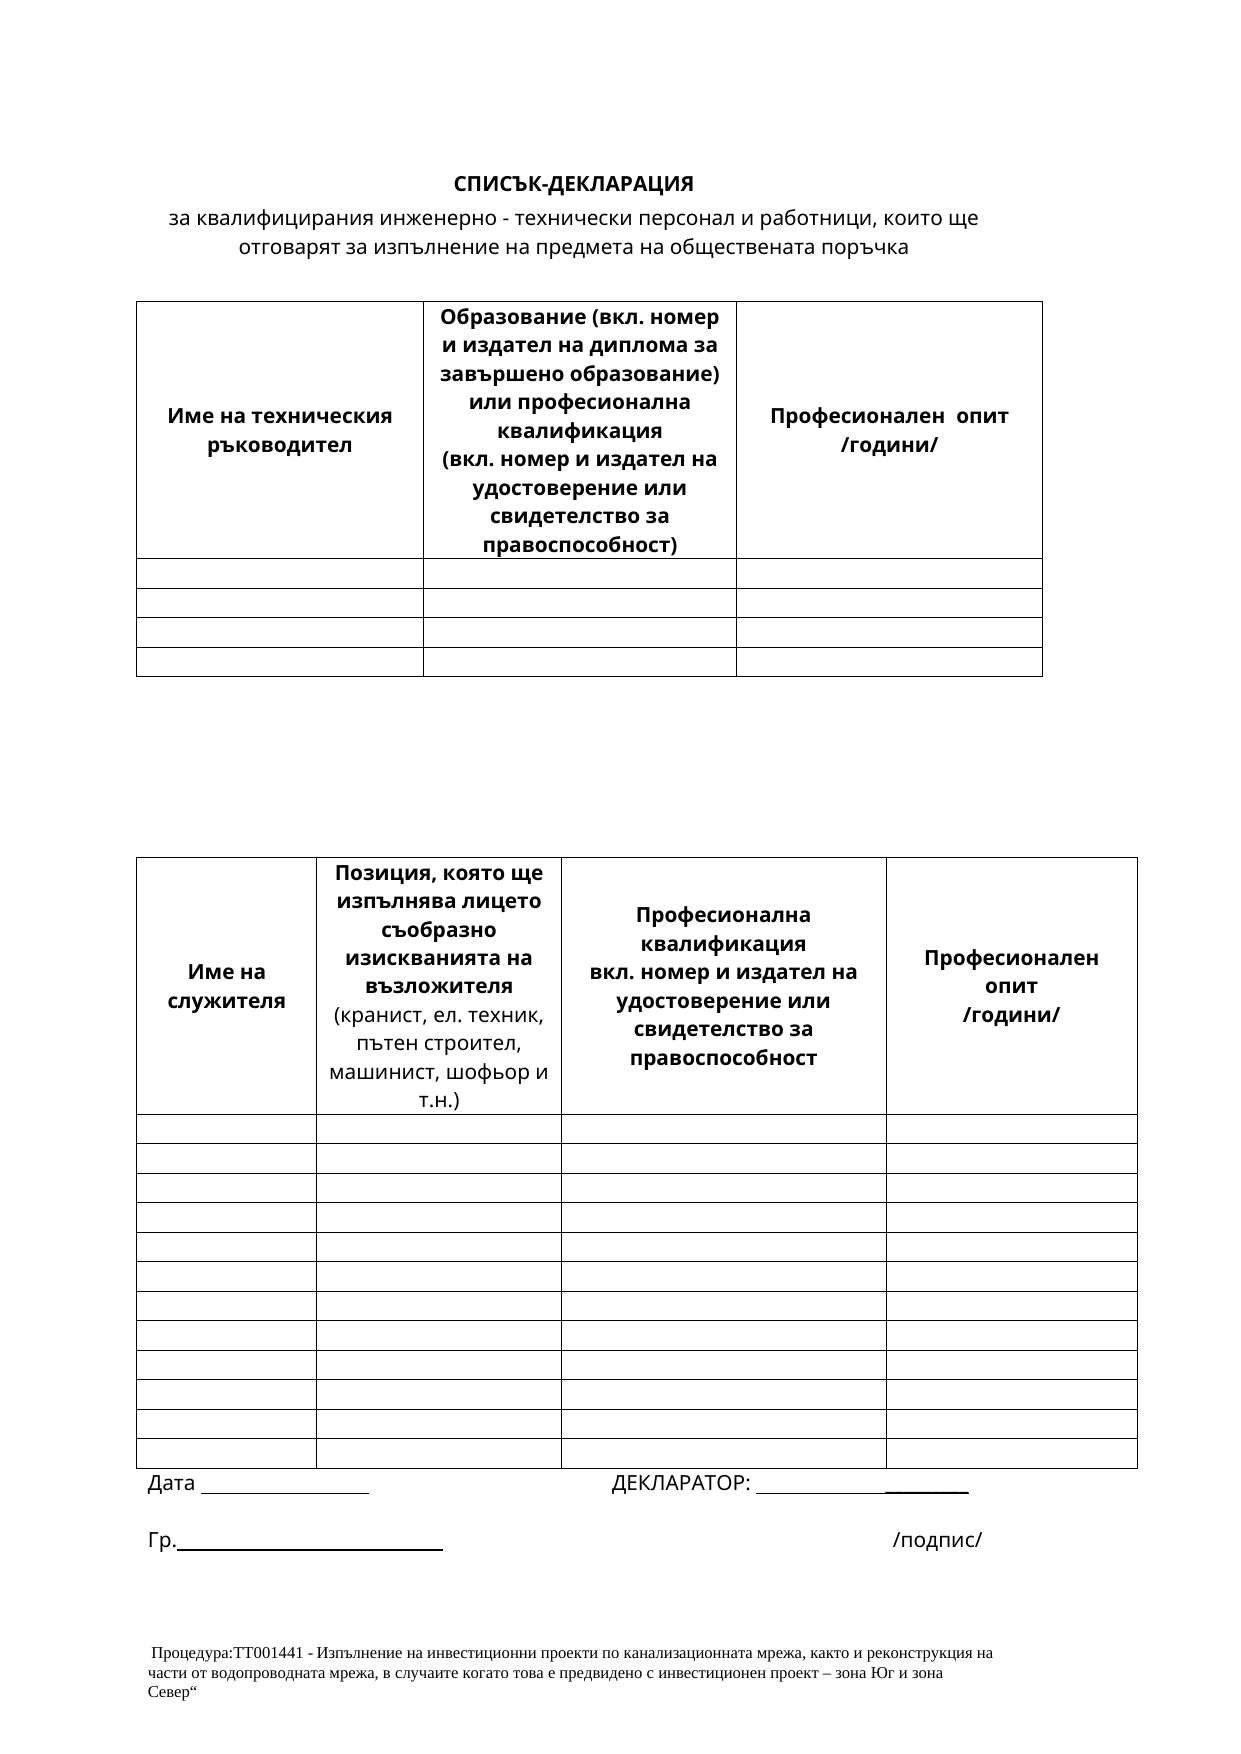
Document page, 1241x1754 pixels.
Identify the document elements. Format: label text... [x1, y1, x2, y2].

table_cell [137, 1115, 316, 1143]
table_cell [137, 1351, 316, 1379]
table_cell [887, 1439, 1137, 1467]
table_cell [137, 1321, 316, 1349]
table_cell [424, 648, 736, 676]
table_cell [137, 1439, 316, 1467]
table_header Професионална квалификация вкл. номер и издател на удостоверение или свидетелство за правоспособност [562, 858, 886, 1114]
table_cell [562, 1115, 886, 1143]
table_cell [137, 1410, 316, 1438]
table_cell [887, 1410, 1137, 1438]
text СПИСЪК-ДЕКЛАРАЦИЯ [148, 169, 1000, 197]
table_cell [887, 1115, 1137, 1143]
table_cell [137, 1174, 316, 1202]
table_header Професионален опит /години/ [887, 858, 1137, 1114]
table_cell [887, 1351, 1137, 1379]
table_header Име на техническия ръководител [137, 302, 423, 558]
table_cell [317, 1351, 561, 1379]
table_cell [317, 1380, 561, 1408]
table_cell [562, 1439, 886, 1467]
table_cell [137, 618, 423, 647]
table_cell [317, 1439, 561, 1467]
table_cell [887, 1262, 1137, 1291]
text Гр. /подпис/ [148, 1525, 1031, 1554]
table_cell [887, 1144, 1137, 1173]
table_cell [137, 1203, 316, 1232]
table_cell [737, 618, 1042, 647]
table_header Позиция, която ще изпълнява лицето съобразно изискванията на възложителя (кранист, ел. техник, пътен строител, машинист, шофьор и т.н.) [317, 858, 561, 1114]
table_cell [887, 1203, 1137, 1232]
table_cell [887, 1292, 1137, 1320]
table_cell [424, 589, 736, 617]
table_cell [317, 1144, 561, 1173]
text за квалифицирания инженерно - технически персонал и работници, които ще отговарят за изпълнение на предмета на обществената поръчка [148, 203, 1000, 260]
table_cell [317, 1262, 561, 1291]
table_cell [317, 1174, 561, 1202]
table_cell [137, 1144, 316, 1173]
table_header Образование (вкл. номер и издател на диплома за завършено образование) или професионална квалификация (вкл. номер и издател на удостоверение или свидетелство за правоспособност) [424, 302, 736, 558]
table_cell [887, 1380, 1137, 1408]
table_cell [887, 1321, 1137, 1349]
table_cell [562, 1292, 886, 1320]
table_cell [562, 1321, 886, 1349]
table_cell [137, 1262, 316, 1291]
table_cell [317, 1233, 561, 1261]
table_cell [317, 1292, 561, 1320]
table_cell [137, 1292, 316, 1320]
table_cell [137, 589, 423, 617]
text Дата ДЕКЛАРАТОР: _________ [148, 1469, 1031, 1497]
table_cell [137, 559, 423, 588]
table_cell [317, 1115, 561, 1143]
table_cell [137, 1233, 316, 1261]
table_cell [737, 648, 1042, 676]
table_header Професионален опит /години/ [737, 302, 1042, 558]
table_cell [562, 1174, 886, 1202]
table_cell [562, 1233, 886, 1261]
table_header Име на служителя [137, 858, 316, 1114]
table_cell [737, 589, 1042, 617]
table_cell [562, 1410, 886, 1438]
table_cell [562, 1380, 886, 1408]
table_cell [317, 1321, 561, 1349]
table_cell [137, 648, 423, 676]
table_cell [424, 559, 736, 588]
table_cell [887, 1233, 1137, 1261]
table_cell [562, 1351, 886, 1379]
table_cell [562, 1144, 886, 1173]
table_cell [137, 1380, 316, 1408]
table_cell [317, 1203, 561, 1232]
table_cell [887, 1174, 1137, 1202]
table_cell [737, 559, 1042, 588]
table_cell [562, 1203, 886, 1232]
table_cell [317, 1410, 561, 1438]
table_cell [424, 618, 736, 647]
table_cell [562, 1262, 886, 1291]
